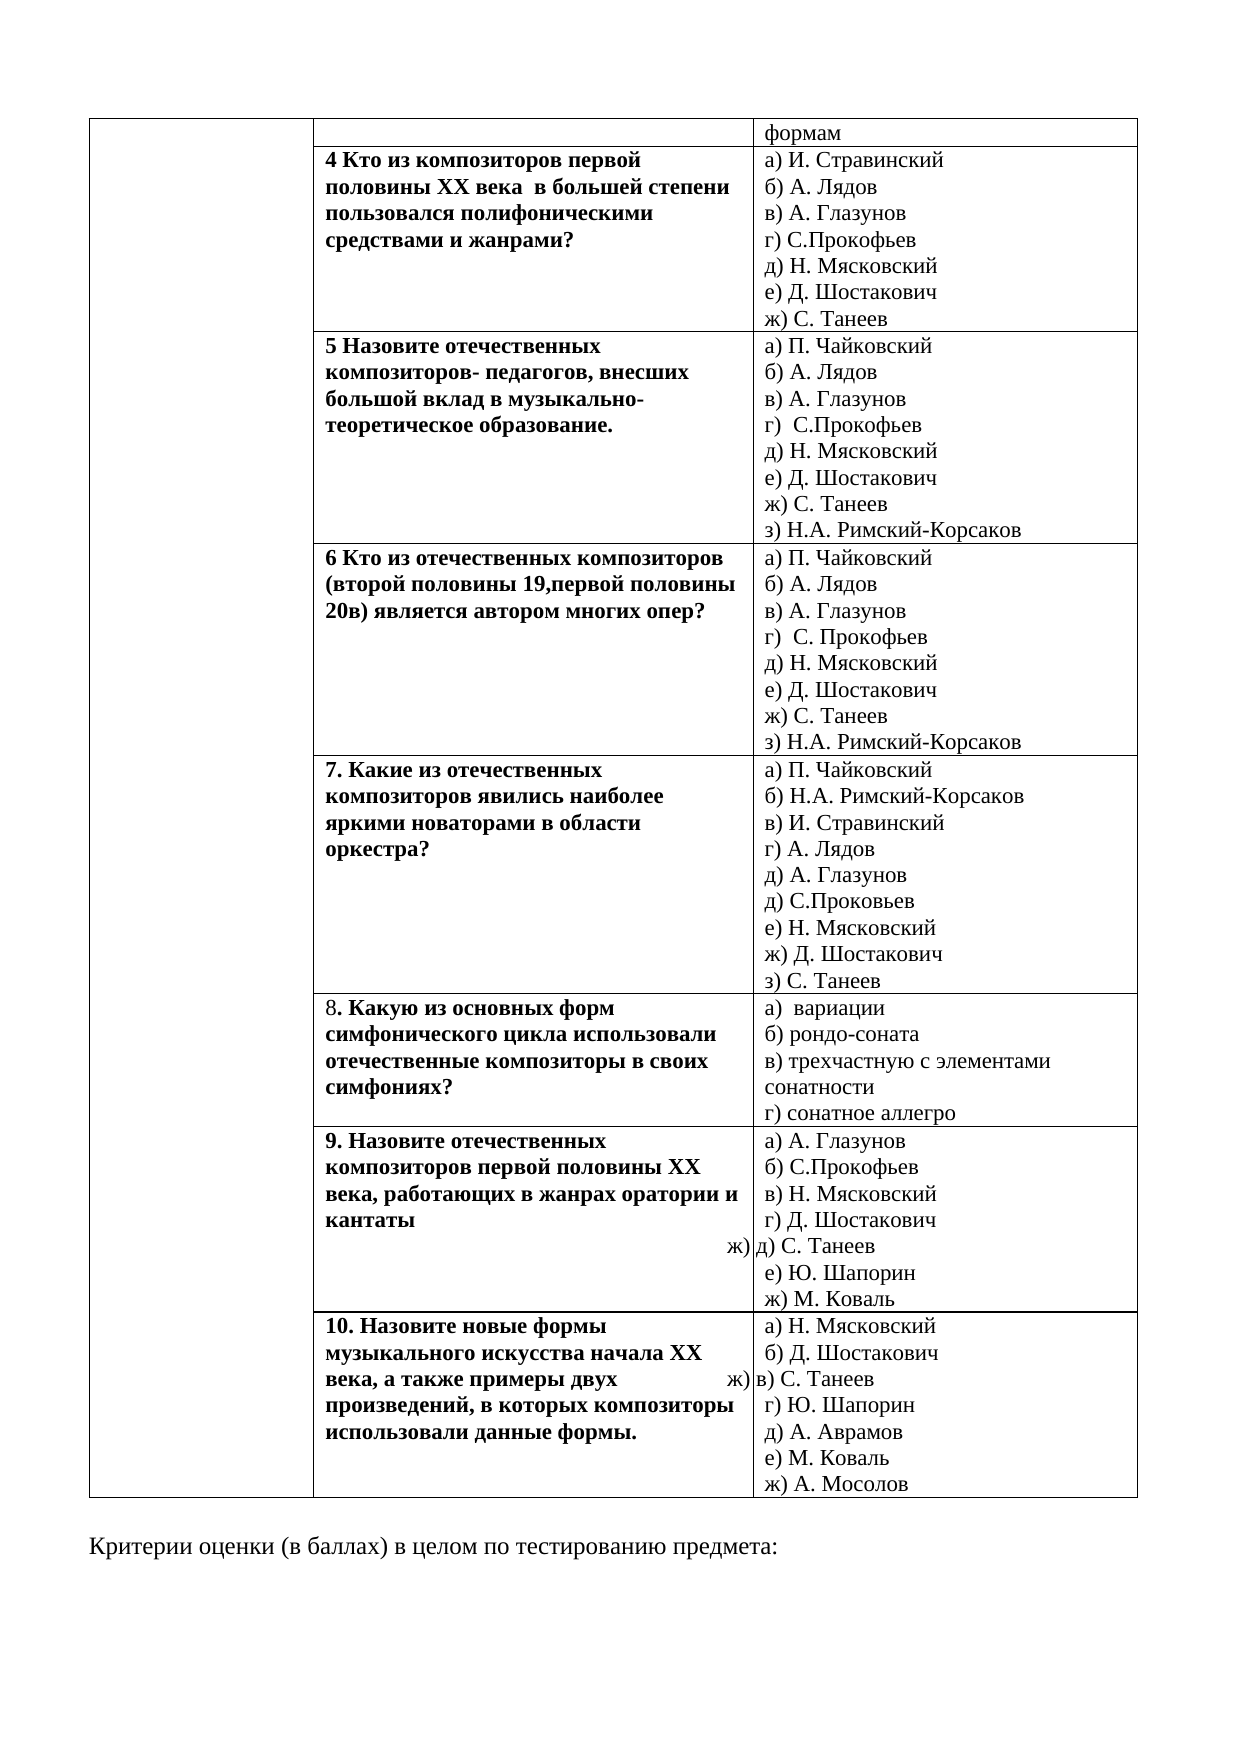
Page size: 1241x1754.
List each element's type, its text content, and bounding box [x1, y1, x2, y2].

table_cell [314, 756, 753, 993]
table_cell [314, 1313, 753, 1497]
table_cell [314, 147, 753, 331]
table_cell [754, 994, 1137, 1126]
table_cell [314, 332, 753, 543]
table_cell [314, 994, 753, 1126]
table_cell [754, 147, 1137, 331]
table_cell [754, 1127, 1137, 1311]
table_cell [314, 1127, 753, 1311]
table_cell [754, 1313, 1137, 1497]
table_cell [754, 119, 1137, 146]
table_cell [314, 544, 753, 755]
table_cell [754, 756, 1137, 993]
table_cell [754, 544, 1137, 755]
text Критерии оценки (в баллах) в целом по тестированию предмета: [89, 1531, 1092, 1560]
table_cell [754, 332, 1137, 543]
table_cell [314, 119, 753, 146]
